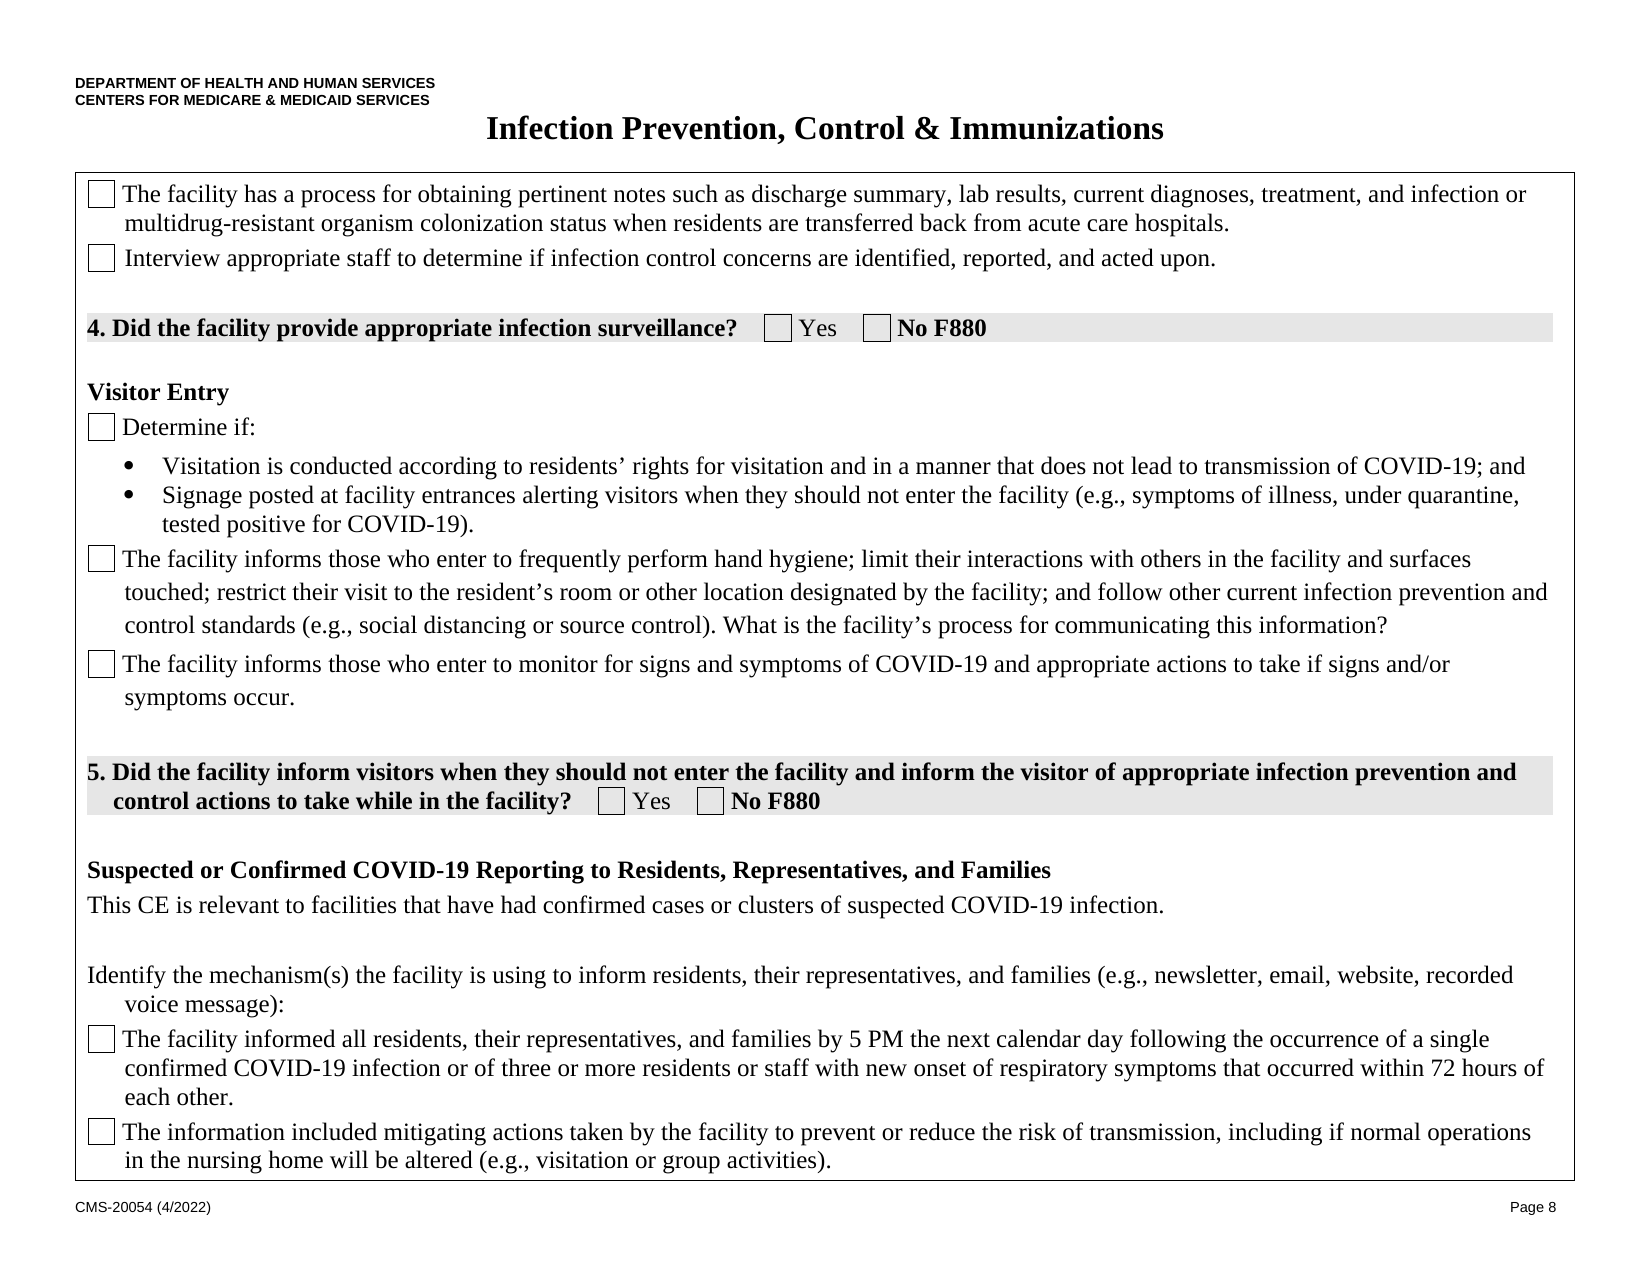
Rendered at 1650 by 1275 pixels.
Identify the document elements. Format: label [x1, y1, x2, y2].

table_cell [76, 173, 1574, 1180]
